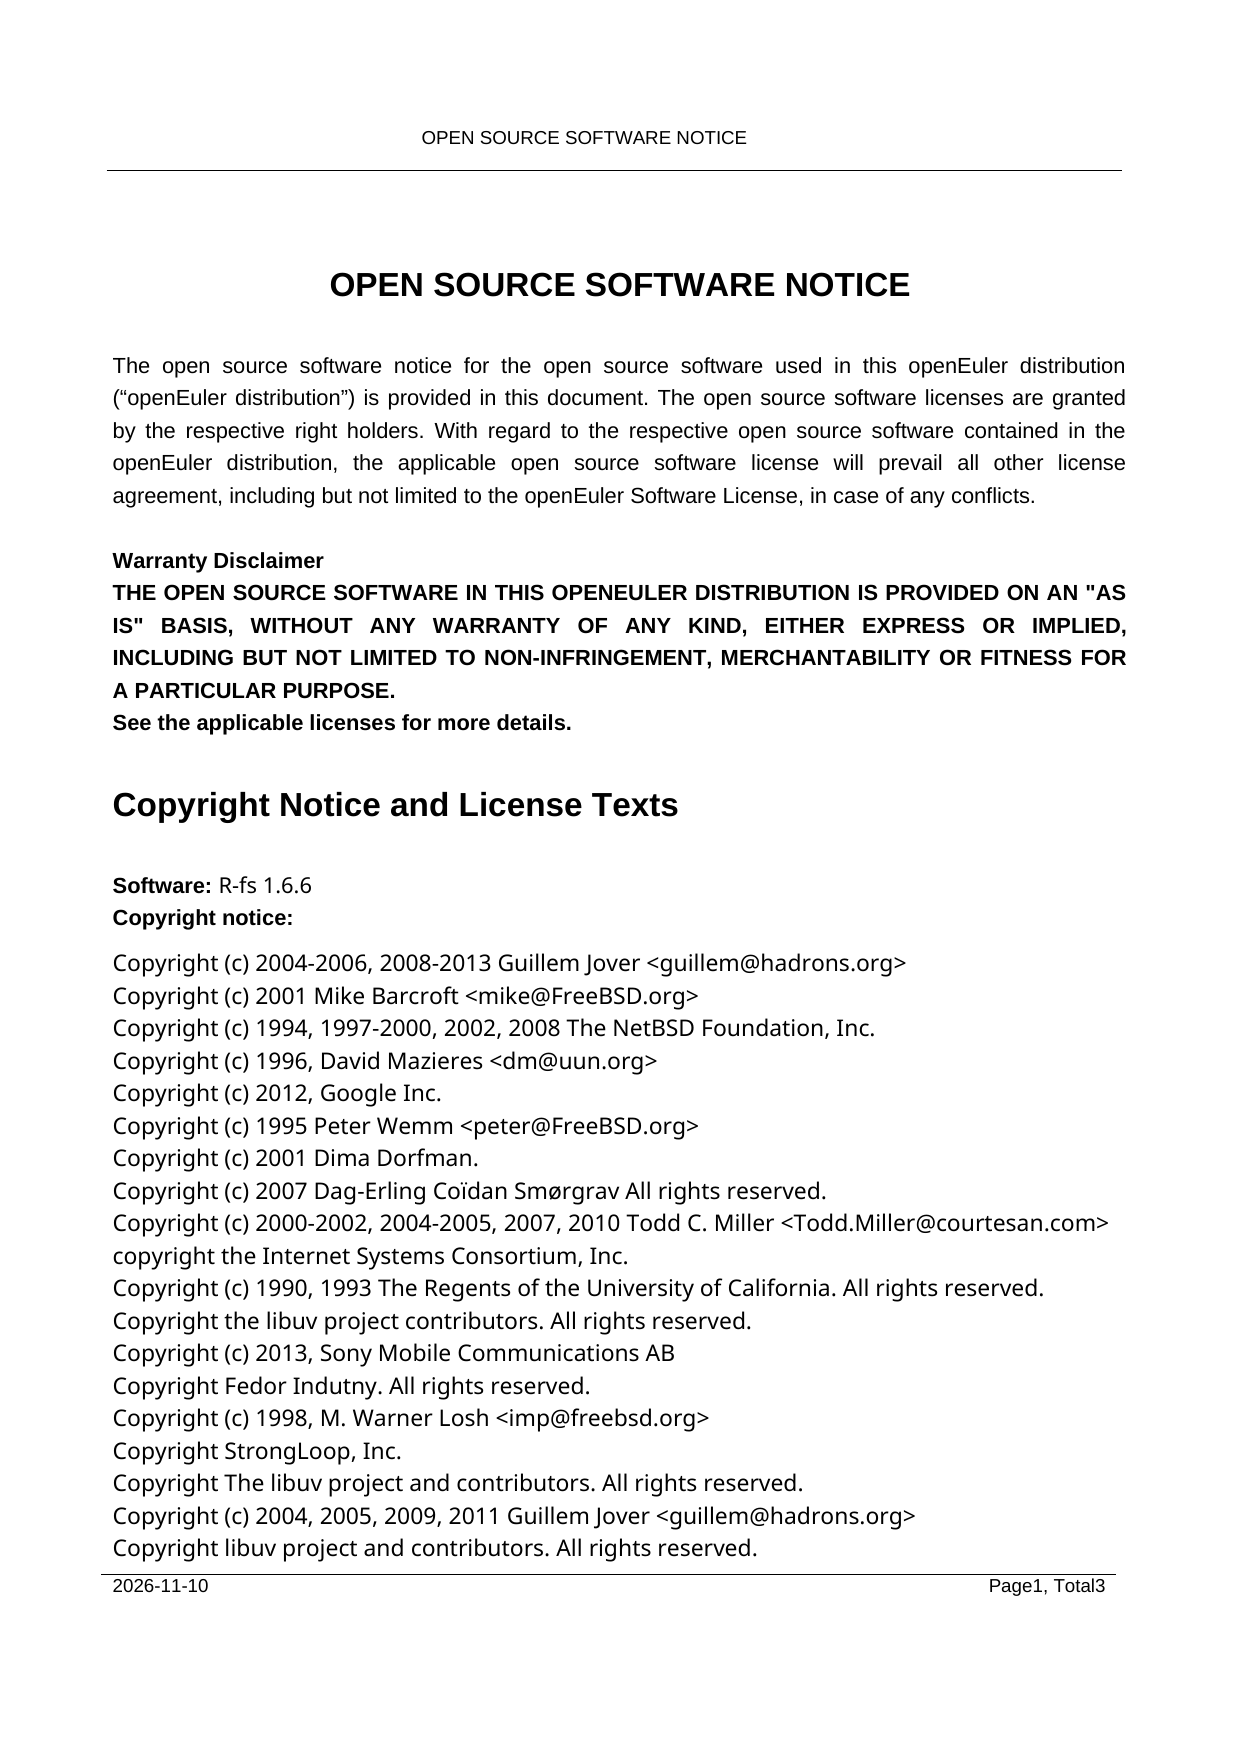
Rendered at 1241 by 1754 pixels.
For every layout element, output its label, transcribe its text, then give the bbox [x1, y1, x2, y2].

text Copyright notice: [112, 901, 1128, 934]
text Warranty Disclaimer [112, 544, 1128, 576]
title Software: R-fs 1.6.6 [112, 869, 1128, 901]
text Copyright Notice and License Texts [112, 771, 1128, 836]
text OPEN SOURCE SOFTWARE NOTICE [112, 251, 1128, 316]
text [112, 947, 1128, 1564]
text The open source software notice for the open source software used in this openEuler distribution (“openEuler distribution”) is provided in this document. The open source software licenses are granted by the respective right holders. With regard to the respective open source software contained in the openEuler distribution, the applicable open source software license will prevail all other license agreement, including but not limited to the openEuler Software License, in case of any conflicts. [112, 349, 1128, 511]
text THE OPEN SOURCE SOFTWARE IN THIS OPENEULER DISTRIBUTION IS PROVIDED ON AN "AS IS" BASIS, WITHOUT ANY WARRANTY OF ANY KIND, EITHER EXPRESS OR IMPLIED, INCLUDING BUT NOT LIMITED TO NON-INFRINGEMENT, MERCHANTABILITY OR FITNESS FOR A PARTICULAR PURPOSE. See the applicable licenses for more details. [112, 576, 1128, 739]
